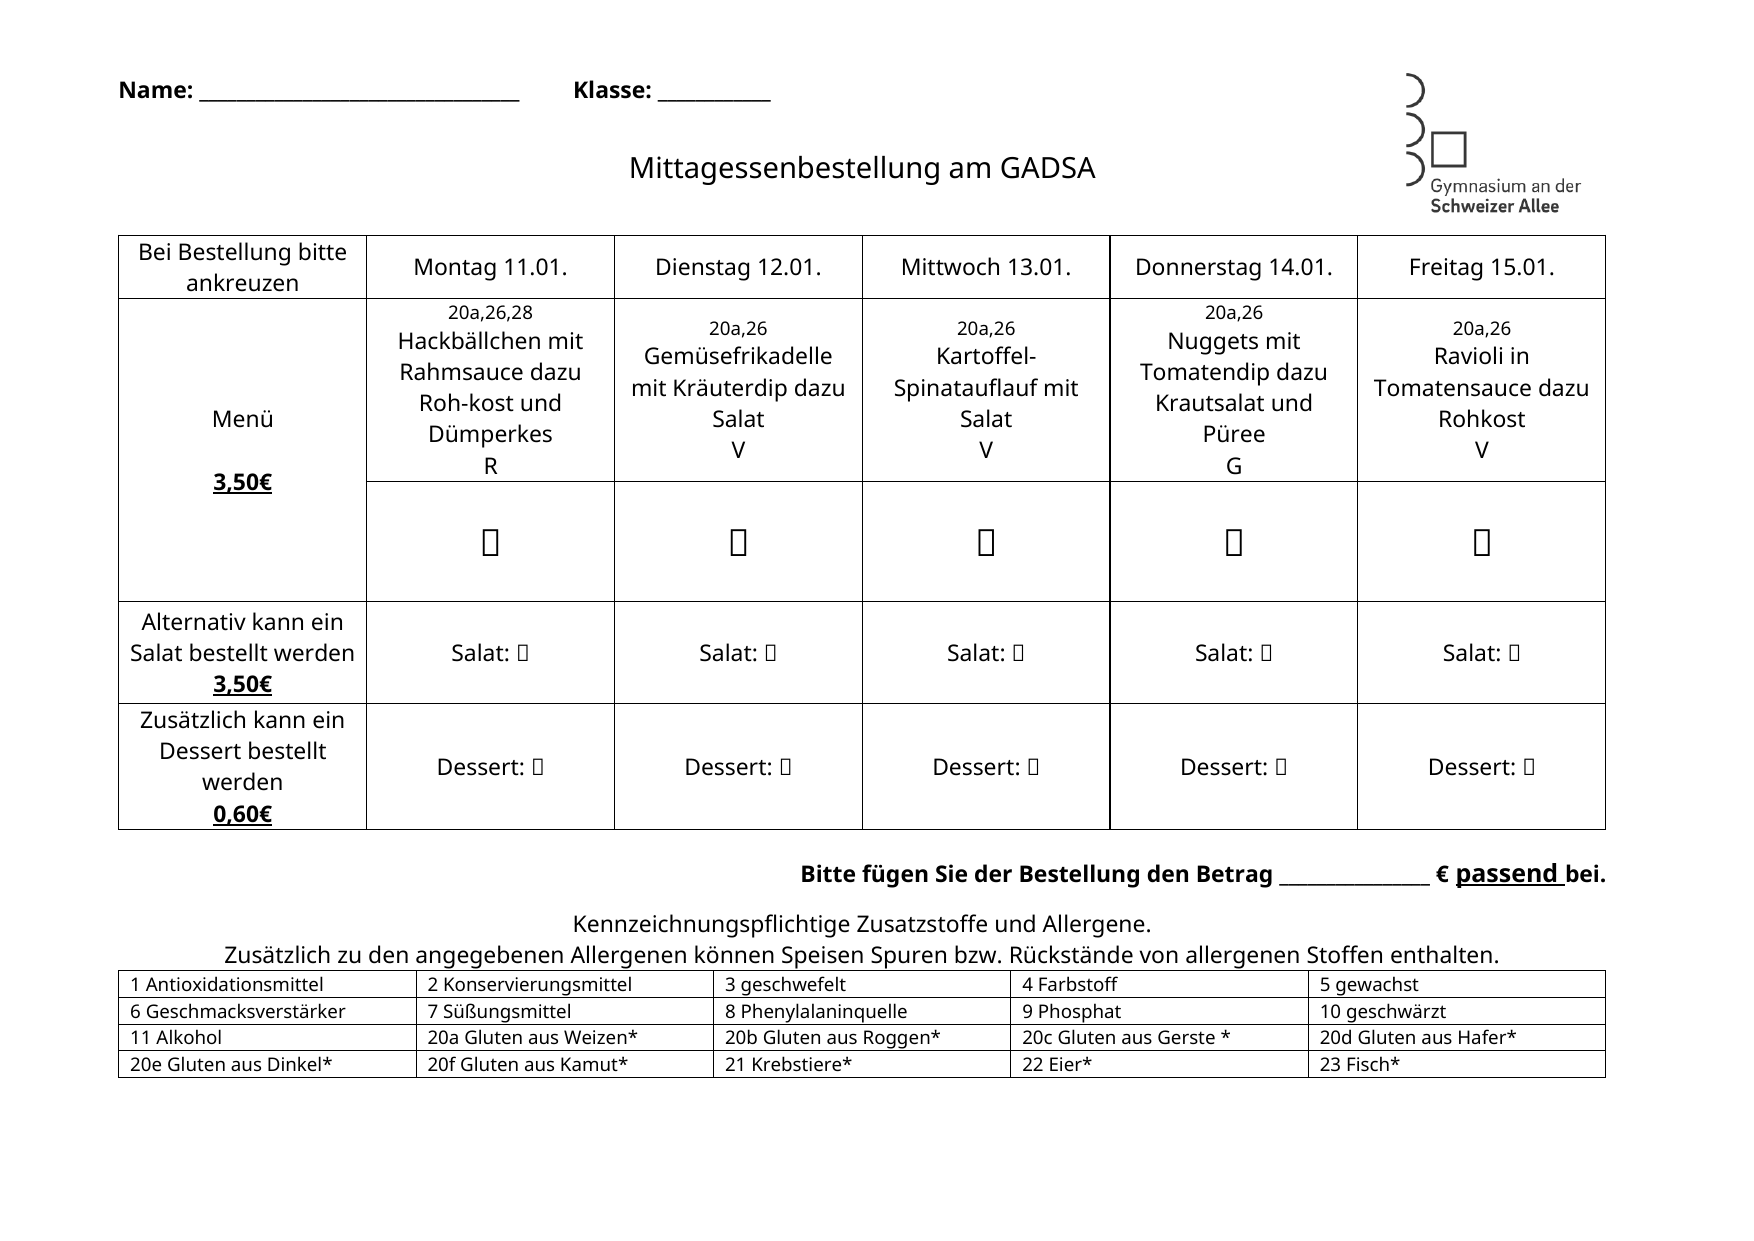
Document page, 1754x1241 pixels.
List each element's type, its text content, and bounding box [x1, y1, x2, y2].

table_cell 20d Gluten aus Hafer* [1309, 1025, 1605, 1050]
table_cell 20e Gluten aus Dinkel* [119, 1051, 416, 1077]
table_cell 20a,26 Gemüsefrikadelle mit Kräuterdip dazu Salat V [615, 299, 862, 481]
table_cell Zusätzlich kann ein Dessert bestellt werden 0,60€ [119, 704, 366, 829]
table_cell Salat:  [1111, 602, 1357, 703]
table_cell 22 Eier* [1011, 1051, 1308, 1077]
table_cell Salat:  [1358, 602, 1605, 703]
table_header 1 Antioxidationsmittel [119, 971, 416, 997]
table_cell 20f Gluten aus Kamut* [417, 1051, 713, 1077]
table_header Donnerstag 14.01. [1111, 236, 1357, 298]
table_cell 9 Phosphat [1011, 998, 1308, 1023]
table_cell 20c Gluten aus Gerste * [1011, 1025, 1308, 1050]
table_cell  [1111, 482, 1357, 601]
table_cell Alternativ kann ein Salat bestellt werden 3,50€ [119, 602, 366, 703]
table_cell Dessert:  [863, 704, 1109, 829]
table_cell Dessert:  [1358, 704, 1605, 829]
table_header Dienstag 12.01. [615, 236, 862, 298]
text Zusätzlich zu den angegebenen Allergenen können Speisen Spuren bzw. Rückstände von allergenen Stoffen enthalten. [118, 939, 1606, 970]
table_header Montag 11.01. [367, 236, 614, 298]
table_cell 20a,26 Nuggets mit Tomatendip dazu Krautsalat und Püree G [1111, 299, 1357, 481]
table_header Mittwoch 13.01. [863, 236, 1109, 298]
table_cell 20a,26,28 Hackbällchen mit Rahmsauce dazu Roh-kost und Dümperkes R [367, 299, 614, 481]
table_cell 20a,26 Ravioli in Tomatensauce dazu Rohkost V [1358, 299, 1605, 481]
table_cell  [1358, 482, 1605, 601]
text Bitte fügen Sie der Bestellung den Betrag ________________ € passend bei. [118, 855, 1606, 889]
table_cell 20b Gluten aus Roggen* [714, 1025, 1010, 1050]
table_cell 7 Süßungsmittel [417, 998, 713, 1023]
table_header 4 Farbstoff [1011, 971, 1308, 997]
table_header Bei Bestellung bitte ankreuzen [119, 236, 366, 298]
table_cell  [863, 482, 1109, 601]
table_cell 11 Alkohol [119, 1025, 416, 1050]
table_cell 8 Phenylalaninquelle [714, 998, 1010, 1023]
table_cell 6 Geschmacksverstärker [119, 998, 416, 1023]
table_cell Salat:  [615, 602, 862, 703]
table_header Freitag 15.01. [1358, 236, 1605, 298]
table_cell 23 Fisch* [1309, 1051, 1605, 1077]
table_header 3 geschwefelt [714, 971, 1010, 997]
table_cell  [615, 482, 862, 601]
table_cell Dessert:  [367, 704, 614, 829]
table_cell Salat:  [863, 602, 1109, 703]
table_cell 10 geschwärzt [1309, 998, 1605, 1023]
text Mittagessenbestellung am GADSA [118, 148, 1606, 187]
picture [1372, 43, 1607, 246]
table_cell Menü 3,50€ [119, 299, 366, 601]
table_header 2 Konservierungsmittel [417, 971, 713, 997]
text Kennzeichnungspflichtige Zusatzstoffe und Allergene. [118, 908, 1606, 939]
table_cell Salat:  [367, 602, 614, 703]
table_cell 20a Gluten aus Weizen* [417, 1025, 713, 1050]
table_cell Dessert:  [1111, 704, 1357, 829]
table_cell Dessert:  [615, 704, 862, 829]
table_cell 21 Krebstiere* [714, 1051, 1010, 1077]
table_cell  [367, 482, 614, 601]
table_cell 20a,26 Kartoffel-Spinatauflauf mit Salat V [863, 299, 1109, 481]
table_header 5 gewachst [1309, 971, 1605, 997]
